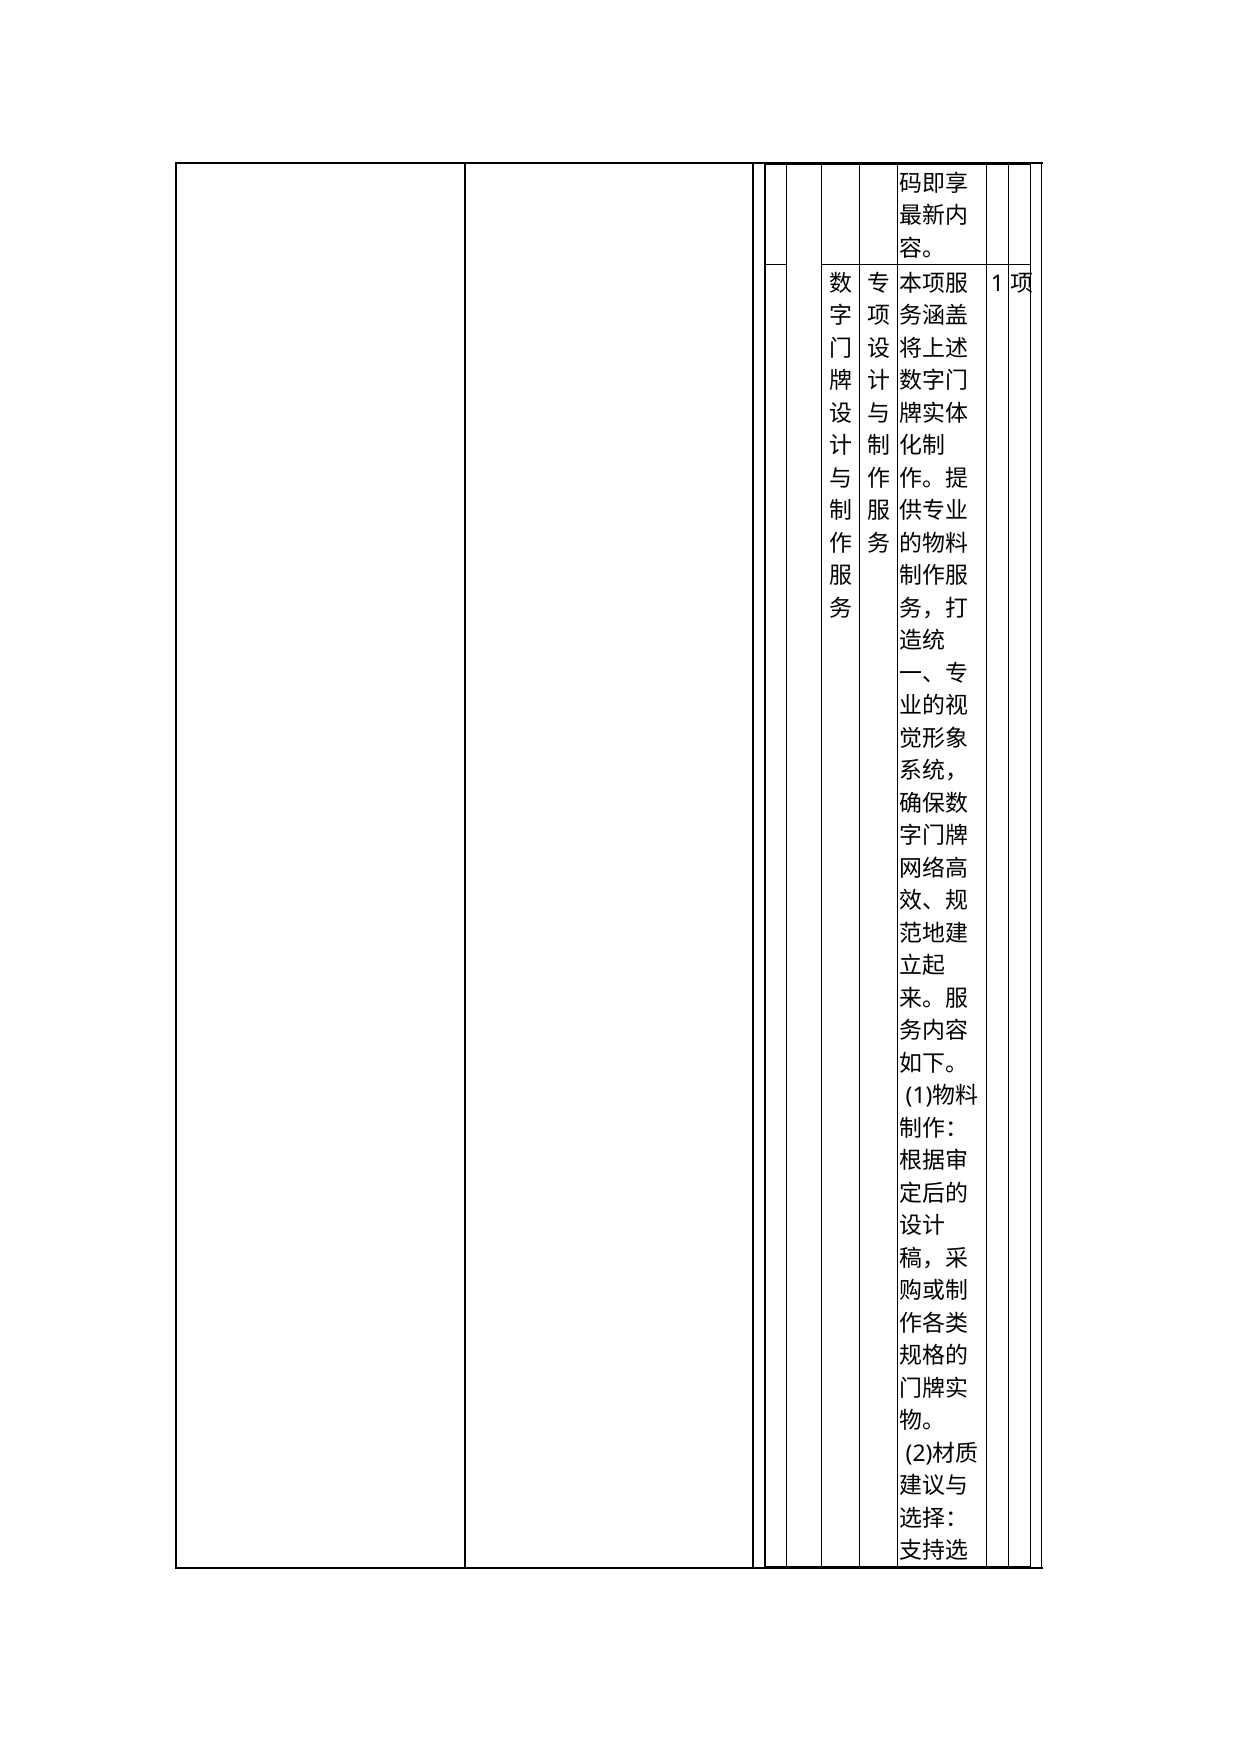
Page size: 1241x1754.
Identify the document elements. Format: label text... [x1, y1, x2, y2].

table_cell [860, 165, 897, 264]
table_cell [822, 265, 859, 1566]
table_cell [754, 164, 764, 1567]
table_cell [766, 265, 786, 1566]
table_cell [987, 265, 1008, 1566]
table_cell [766, 165, 786, 264]
table_cell [987, 165, 1008, 264]
table_cell [898, 265, 986, 1566]
table_cell 1 [177, 164, 464, 1567]
table_cell [466, 164, 752, 1567]
table_cell [860, 265, 897, 1566]
table_cell [1031, 164, 1041, 1567]
table_cell [898, 165, 986, 264]
table_cell [822, 165, 859, 264]
table_cell [1009, 265, 1030, 1566]
table_cell [787, 165, 821, 1566]
table_cell [1009, 165, 1030, 264]
